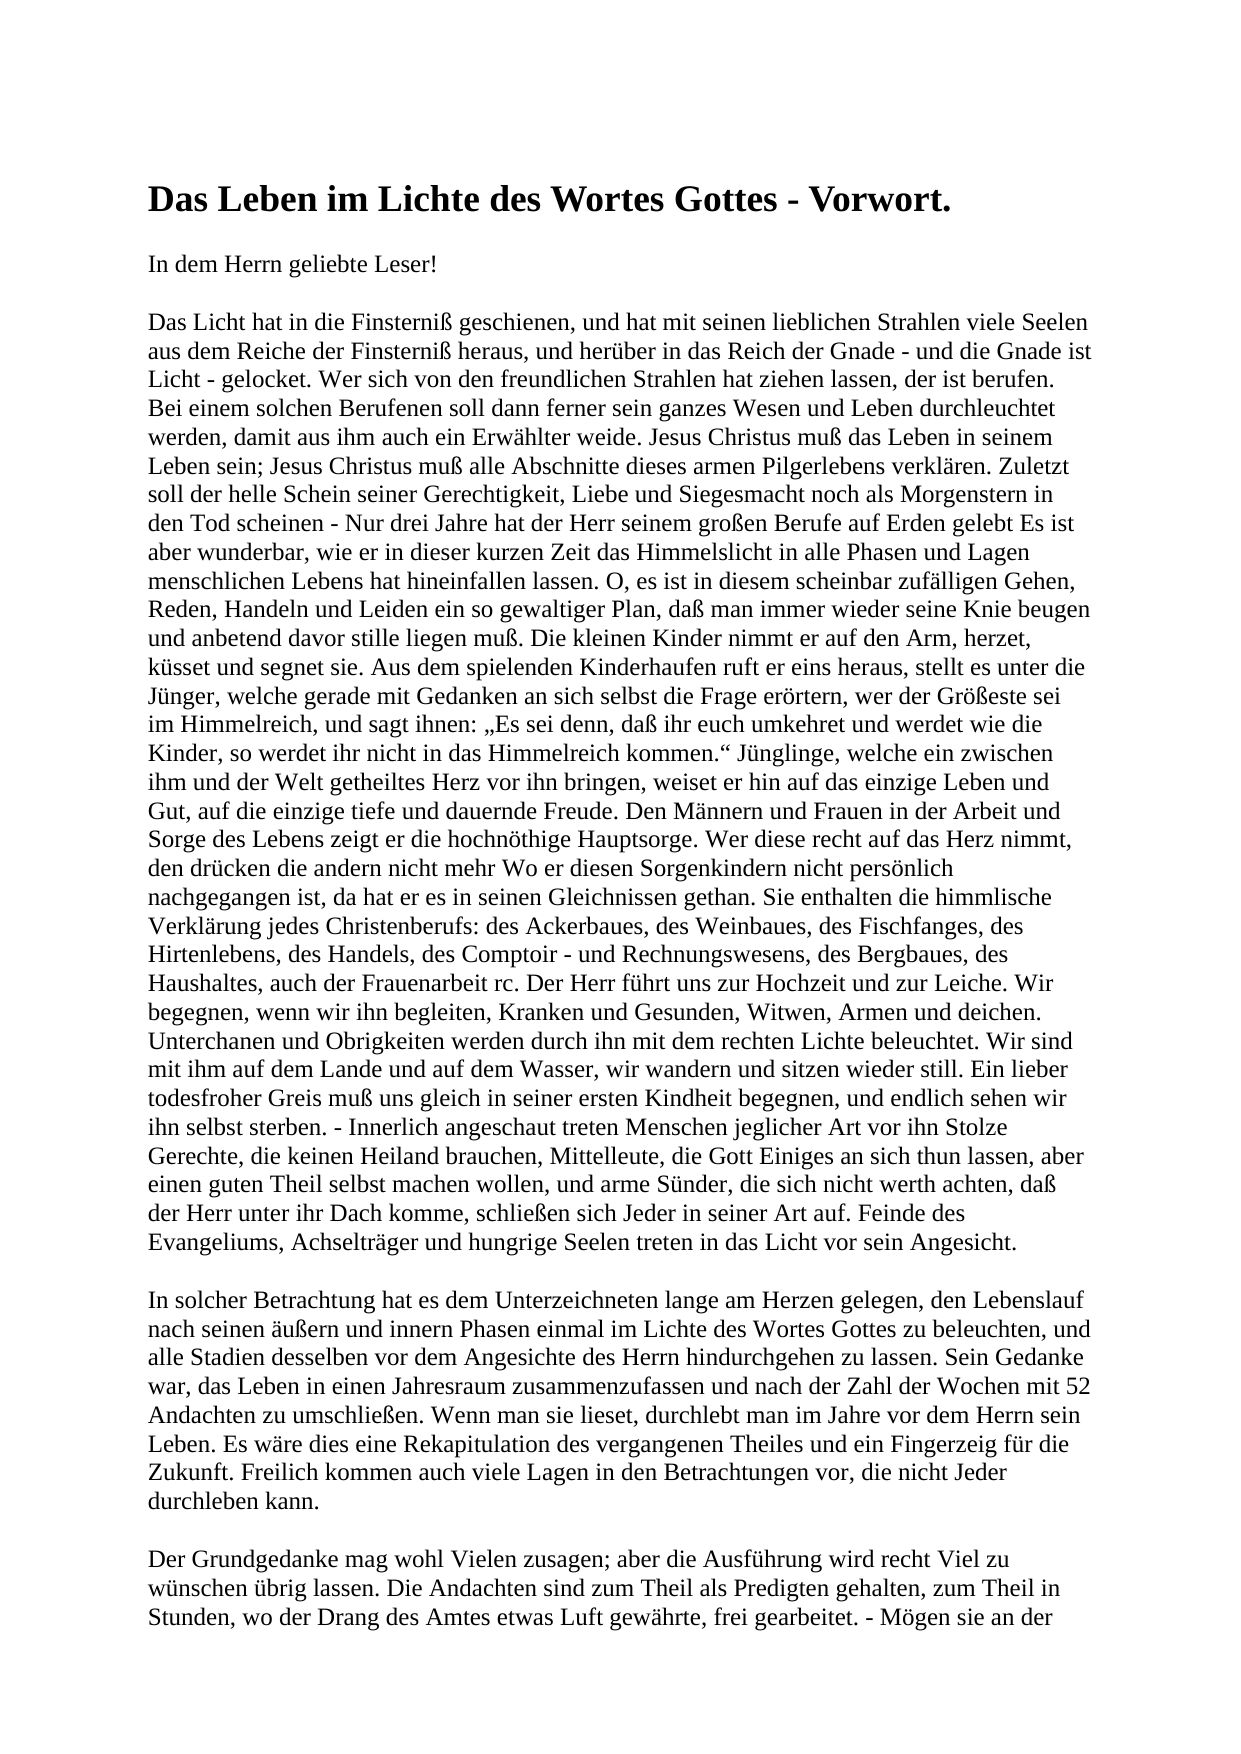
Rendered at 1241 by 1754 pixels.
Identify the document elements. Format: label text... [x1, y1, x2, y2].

text In solcher Betrachtung hat es dem Unterzeichneten lange am Herzen gelegen, den Lebenslauf nach seinen äußern und innern Phasen einmal im Lichte des Wortes Gottes zu beleuchten, und alle Stadien desselben vor dem Angesichte des Herrn hindurchgehen zu lassen. Sein Gedanke war, das Leben in einen Jahresraum zusammenzufassen und nach der Zahl der Wochen mit 52 Andachten zu umschließen. Wenn man sie lieset, durchlebt man im Jahre vor dem Herrn sein Leben. Es wäre dies eine Rekapitulation des vergangenen Theiles und ein Fingerzeig für die Zukunft. Freilich kommen auch viele Lagen in den Betrachtungen vor, die nicht Jeder durchleben kann. [148, 1285, 1093, 1515]
subtitle Das Leben im Lichte des Wortes Gottes - Vorwort. [148, 177, 1093, 220]
text Das Licht hat in die Finsterniß geschienen, und hat mit seinen lieblichen Strahlen viele Seelen aus dem Reiche der Finsterniß heraus, und herüber in das Reich der Gnade - und die Gnade ist Licht - gelocket. Wer sich von den freundlichen Strahlen hat ziehen lassen, der ist berufen. Bei einem solchen Berufenen soll dann ferner sein ganzes Wesen und Leben durchleuchtet werden, damit aus ihm auch ein Erwählter weide. Jesus Christus muß das Leben in seinem Leben sein; Jesus Christus muß alle Abschnitte dieses armen Pilgerlebens verklären. Zuletzt soll der helle Schein seiner Gerechtigkeit, Liebe und Siegesmacht noch als Morgenstern in den Tod scheinen - Nur drei Jahre hat der Herr seinem großen Berufe auf Erden gelebt Es ist aber wunderbar, wie er in dieser kurzen Zeit das Himmelslicht in alle Phasen und Lagen menschlichen Lebens hat hineinfallen lassen. O, es ist in diesem scheinbar zufälligen Gehen, Reden, Handeln und Leiden ein so gewaltiger Plan, daß man immer wieder seine Knie beugen und anbetend davor stille liegen muß. Die kleinen Kinder nimmt er auf den Arm, herzet, küsset und segnet sie. Aus dem spielenden Kinderhaufen ruft er eins heraus, stellt es unter die Jünger, welche gerade mit Gedanken an sich selbst die Frage erörtern, wer der Größeste sei im Himmelreich, und sagt ihnen: „Es sei denn, daß ihr euch umkehret und werdet wie die Kinder, so werdet ihr nicht in das Himmelreich kommen.“ Jünglinge, welche ein zwischen ihm und der Welt getheiltes Herz vor ihn bringen, weiset er hin auf das einzige Leben und Gut, auf die einzige tiefe und dauernde Freude. Den Männern und Frauen in der Arbeit und Sorge des Lebens zeigt er die hochnöthige Hauptsorge. Wer diese recht auf das Herz nimmt, den drücken die andern nicht mehr Wo er diesen Sorgenkindern nicht persönlich nachgegangen ist, da hat er es in seinen Gleichnissen gethan. Sie enthalten die himmlische Verklärung jedes Christenberufs: des Ackerbaues, des Weinbaues, des Fischfanges, des Hirtenlebens, des Handels, des Comptoir - und Rechnungswesens, des Bergbaues, des Haushaltes, auch der Frauenarbeit rc. Der Herr führt uns zur Hochzeit und zur Leiche. Wir begegnen, wenn wir ihn begleiten, Kranken und Gesunden, Witwen, Armen und deichen. Unterchanen und Obrigkeiten werden durch ihn mit dem rechten Lichte beleuchtet. Wir sind mit ihm auf dem Lande und auf dem Wasser, wir wandern und sitzen wieder still. Ein lieber todesfroher Greis muß uns gleich in seiner ersten Kindheit begegnen, und endlich sehen wir ihn selbst sterben. - Innerlich angeschaut treten Menschen jeglicher Art vor ihn Stolze Gerechte, die keinen Heiland brauchen, Mittelleute, die Gott Einiges an sich thun lassen, aber einen guten Theil selbst machen wollen, und arme Sünder, die sich nicht werth achten, daß der Herr unter ihr Dach komme, schließen sich Jeder in seiner Art auf. Feinde des Evangeliums, Achselträger und hungrige Seelen treten in das Licht vor sein Angesicht. [148, 307, 1093, 1256]
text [148, 1544, 1093, 1630]
text In dem Herrn geliebte Leser! [148, 249, 1093, 278]
